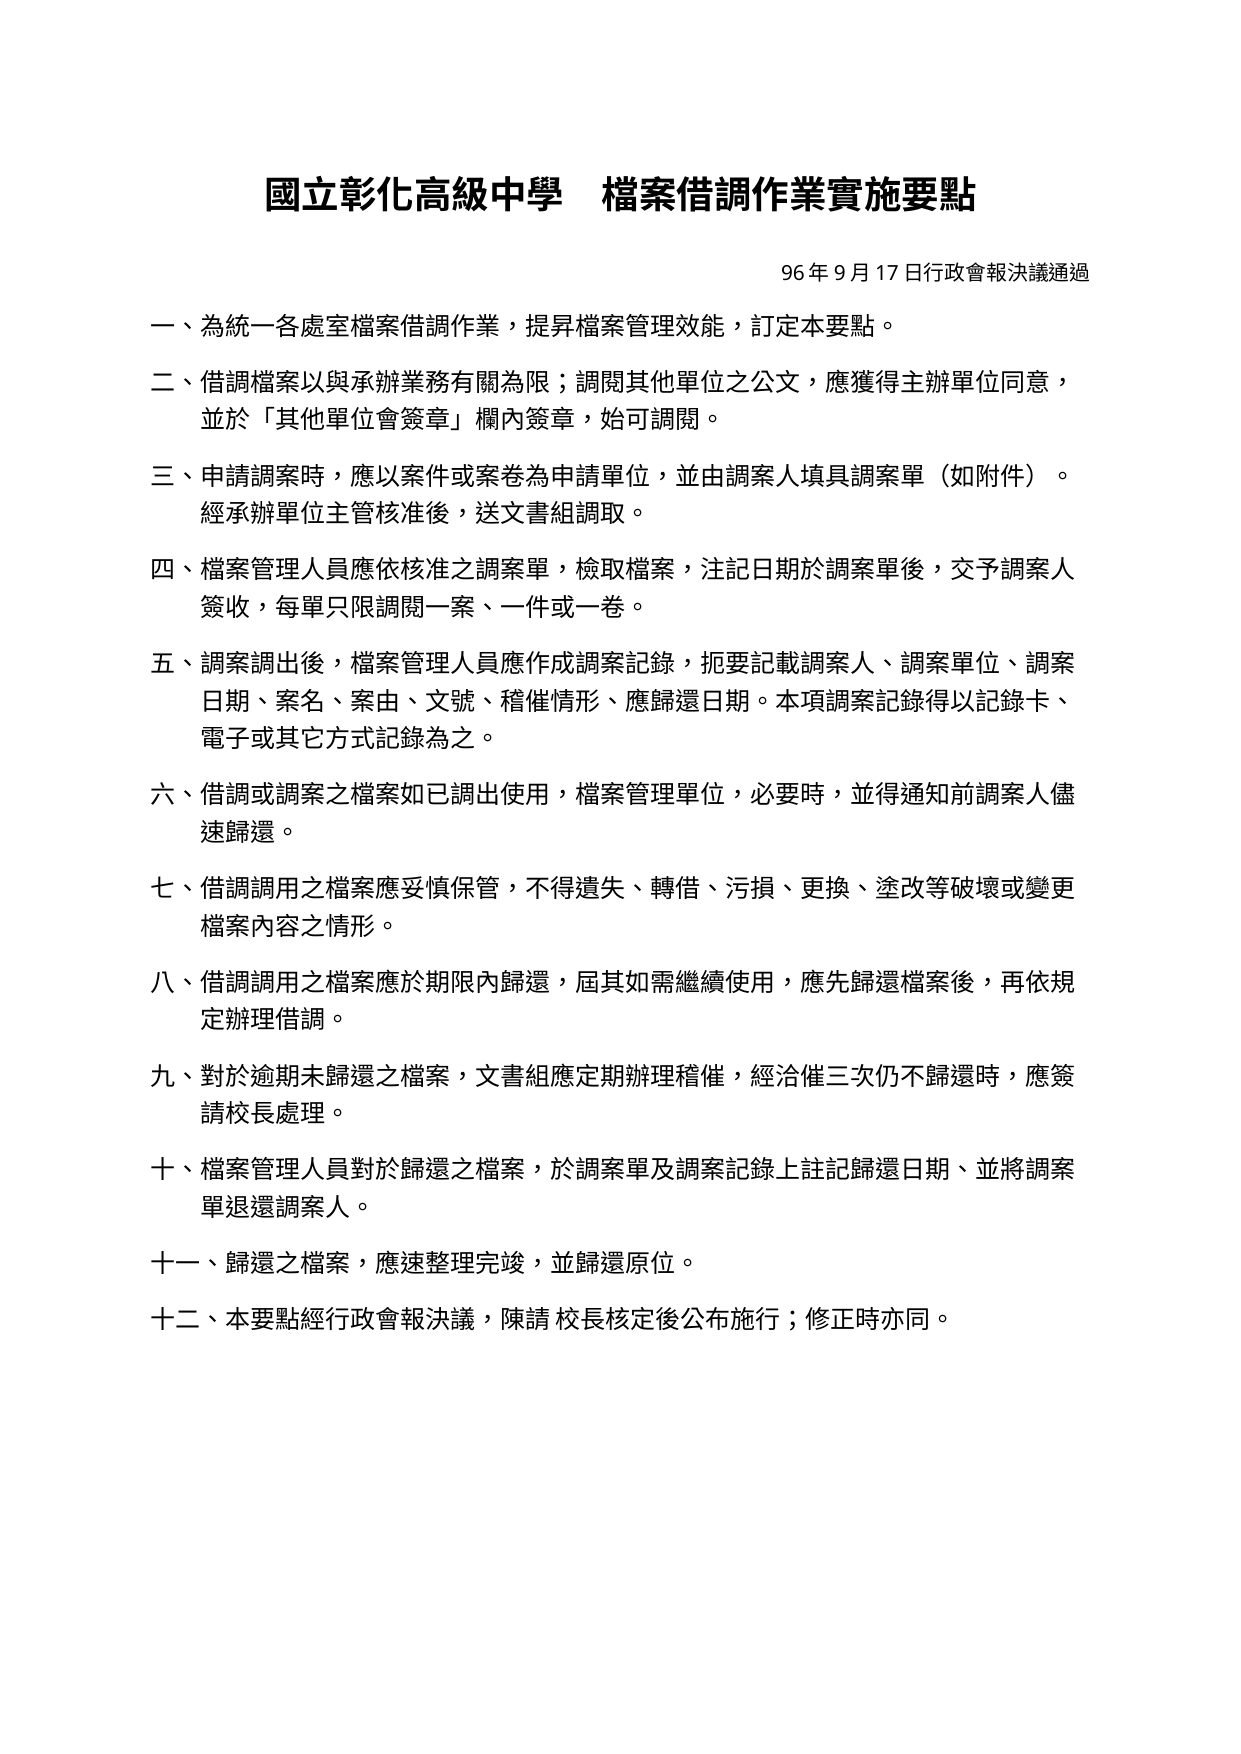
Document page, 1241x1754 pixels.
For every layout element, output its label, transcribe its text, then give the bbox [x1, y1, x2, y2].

text 十二、本要點經行政會報決議，陳請 校長核定後公布施行；修正時亦同。 [150, 1299, 1090, 1337]
text 九、對於逾期未歸還之檔案，文書組應定期辦理稽催，經洽催三次仍不歸還時，應簽請校長處理。 [150, 1055, 1090, 1130]
text 一、為統一各處室檔案借調作業，提昇檔案管理效能，訂定本要點。 [150, 305, 1090, 343]
text 十、檔案管理人員對於歸還之檔案，於調案單及調案記錄上註記歸還日期、並將調案單退還調案人。 [150, 1149, 1090, 1224]
text 四、檔案管理人員應依核准之調案單，檢取檔案，注記日期於調案單後，交予調案人簽收，每單只限調閱一案、一件或一卷。 [150, 549, 1090, 624]
text 十一、歸還之檔案，應速整理完竣，並歸還原位。 [150, 1243, 1090, 1280]
text 五、調案調出後，檔案管理人員應作成調案記錄，扼要記載調案人、調案單位、調案日期、案名、案由、文號、稽催情形、應歸還日期。本項調案記錄得以記錄卡、電子或其它方式記錄為之。 [150, 643, 1090, 755]
text 三、申請調案時，應以案件或案卷為申請單位，並由調案人填具調案單（如附件）。經承辦單位主管核准後，送文書組調取。 [150, 455, 1090, 530]
text 二、借調檔案以與承辦業務有關為限；調閱其他單位之公文，應獲得主辦單位同意，並於「其他單位會簽章」欄內簽章，始可調閱。 [150, 362, 1090, 437]
text 八、借調調用之檔案應於期限內歸還，屆其如需繼續使用，應先歸還檔案後，再依規定辦理借調。 [150, 962, 1090, 1037]
text 96年9月17日行政會報決議通過 [150, 256, 1090, 287]
text 七、借調調用之檔案應妥慎保管，不得遺失、轉借、污損、更換、塗改等破壞或變更檔案內容之情形。 [150, 868, 1090, 943]
text 國立彰化高級中學 檔案借調作業實施要點 [150, 164, 1090, 219]
text 六、借調或調案之檔案如已調出使用，檔案管理單位，必要時，並得通知前調案人儘速歸還。 [150, 774, 1090, 849]
